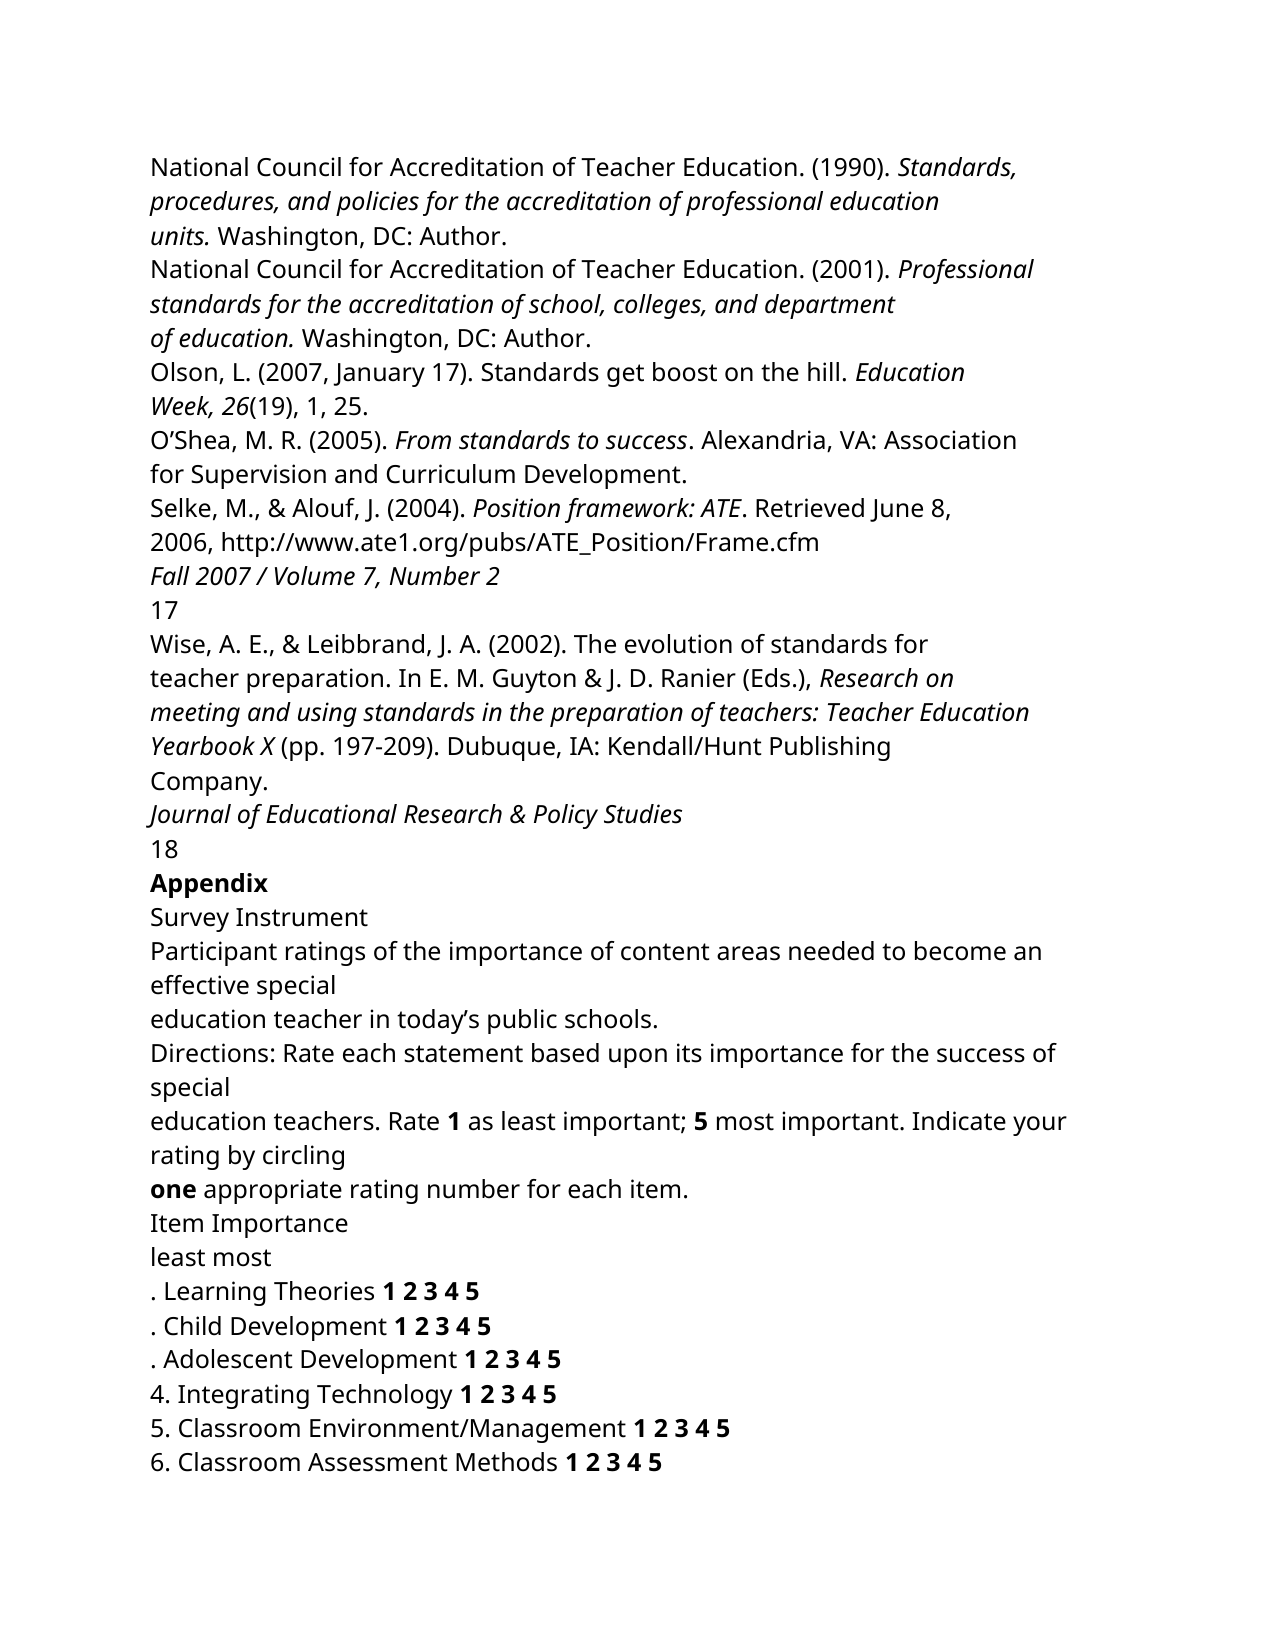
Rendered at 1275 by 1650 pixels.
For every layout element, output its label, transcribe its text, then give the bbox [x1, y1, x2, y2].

text 18 [150, 831, 1125, 865]
text Company. [150, 763, 1125, 797]
text education teacher in today’s public schools. [150, 1002, 1125, 1036]
text standards for the accreditation of school, colleges, and department [150, 286, 1125, 320]
text National Council for Accreditation of Teacher Education. (2001). Professional [150, 252, 1125, 286]
text education teachers. Rate 1 as least important; 5 most important. Indicate your rating by circling [150, 1104, 1125, 1172]
text Participant ratings of the importance of content areas needed to become an effective special [150, 933, 1125, 1002]
text 2006, http://www.ate1.org/pubs/ATE_Position/Frame.cfm [150, 525, 1125, 559]
text meeting and using standards in the preparation of teachers: Teacher Education [150, 695, 1125, 729]
text 17 [150, 593, 1125, 627]
text one appropriate rating number for each item. [150, 1172, 1125, 1206]
text Olson, L. (2007, January 17). Standards get boost on the hill. Education [150, 354, 1125, 388]
text least most [150, 1240, 1125, 1274]
text Directions: Rate each statement based upon its importance for the success of special [150, 1036, 1125, 1104]
text National Council for Accreditation of Teacher Education. (1990). Standards, [150, 150, 1125, 184]
text 4. Integrating Technology 1 2 3 4 5 [150, 1376, 1125, 1410]
text procedures, and policies for the accreditation of professional education [150, 184, 1125, 218]
text Fall 2007 / Volume 7, Number 2 [150, 559, 1125, 593]
text for Supervision and Curriculum Development. [150, 457, 1125, 491]
text 5. Classroom Environment/Management 1 2 3 4 5 [150, 1410, 1125, 1444]
text Item Importance [150, 1206, 1125, 1240]
text Survey Instrument [150, 899, 1125, 933]
text Appendix [150, 865, 1125, 899]
text . Learning Theories 1 2 3 4 5 [150, 1274, 1125, 1308]
text Week, 26(19), 1, 25. [150, 388, 1125, 422]
text teacher preparation. In E. M. Guyton & J. D. Ranier (Eds.), Research on [150, 661, 1125, 695]
text Wise, A. E., & Leibbrand, J. A. (2002). The evolution of standards for [150, 627, 1125, 661]
text Journal of Educational Research & Policy Studies [150, 797, 1125, 831]
text O’Shea, M. R. (2005). From standards to success. Alexandria, VA: Association [150, 422, 1125, 457]
text 6. Classroom Assessment Methods 1 2 3 4 5 [150, 1444, 1125, 1478]
text of education. Washington, DC: Author. [150, 320, 1125, 354]
text . Adolescent Development 1 2 3 4 5 [150, 1342, 1125, 1376]
text Yearbook X (pp. 197-209). Dubuque, IA: Kendall/Hunt Publishing [150, 729, 1125, 763]
text . Child Development 1 2 3 4 5 [150, 1308, 1125, 1342]
text Selke, M., & Alouf, J. (2004). Position framework: ATE. Retrieved June 8, [150, 491, 1125, 525]
text units. Washington, DC: Author. [150, 218, 1125, 252]
